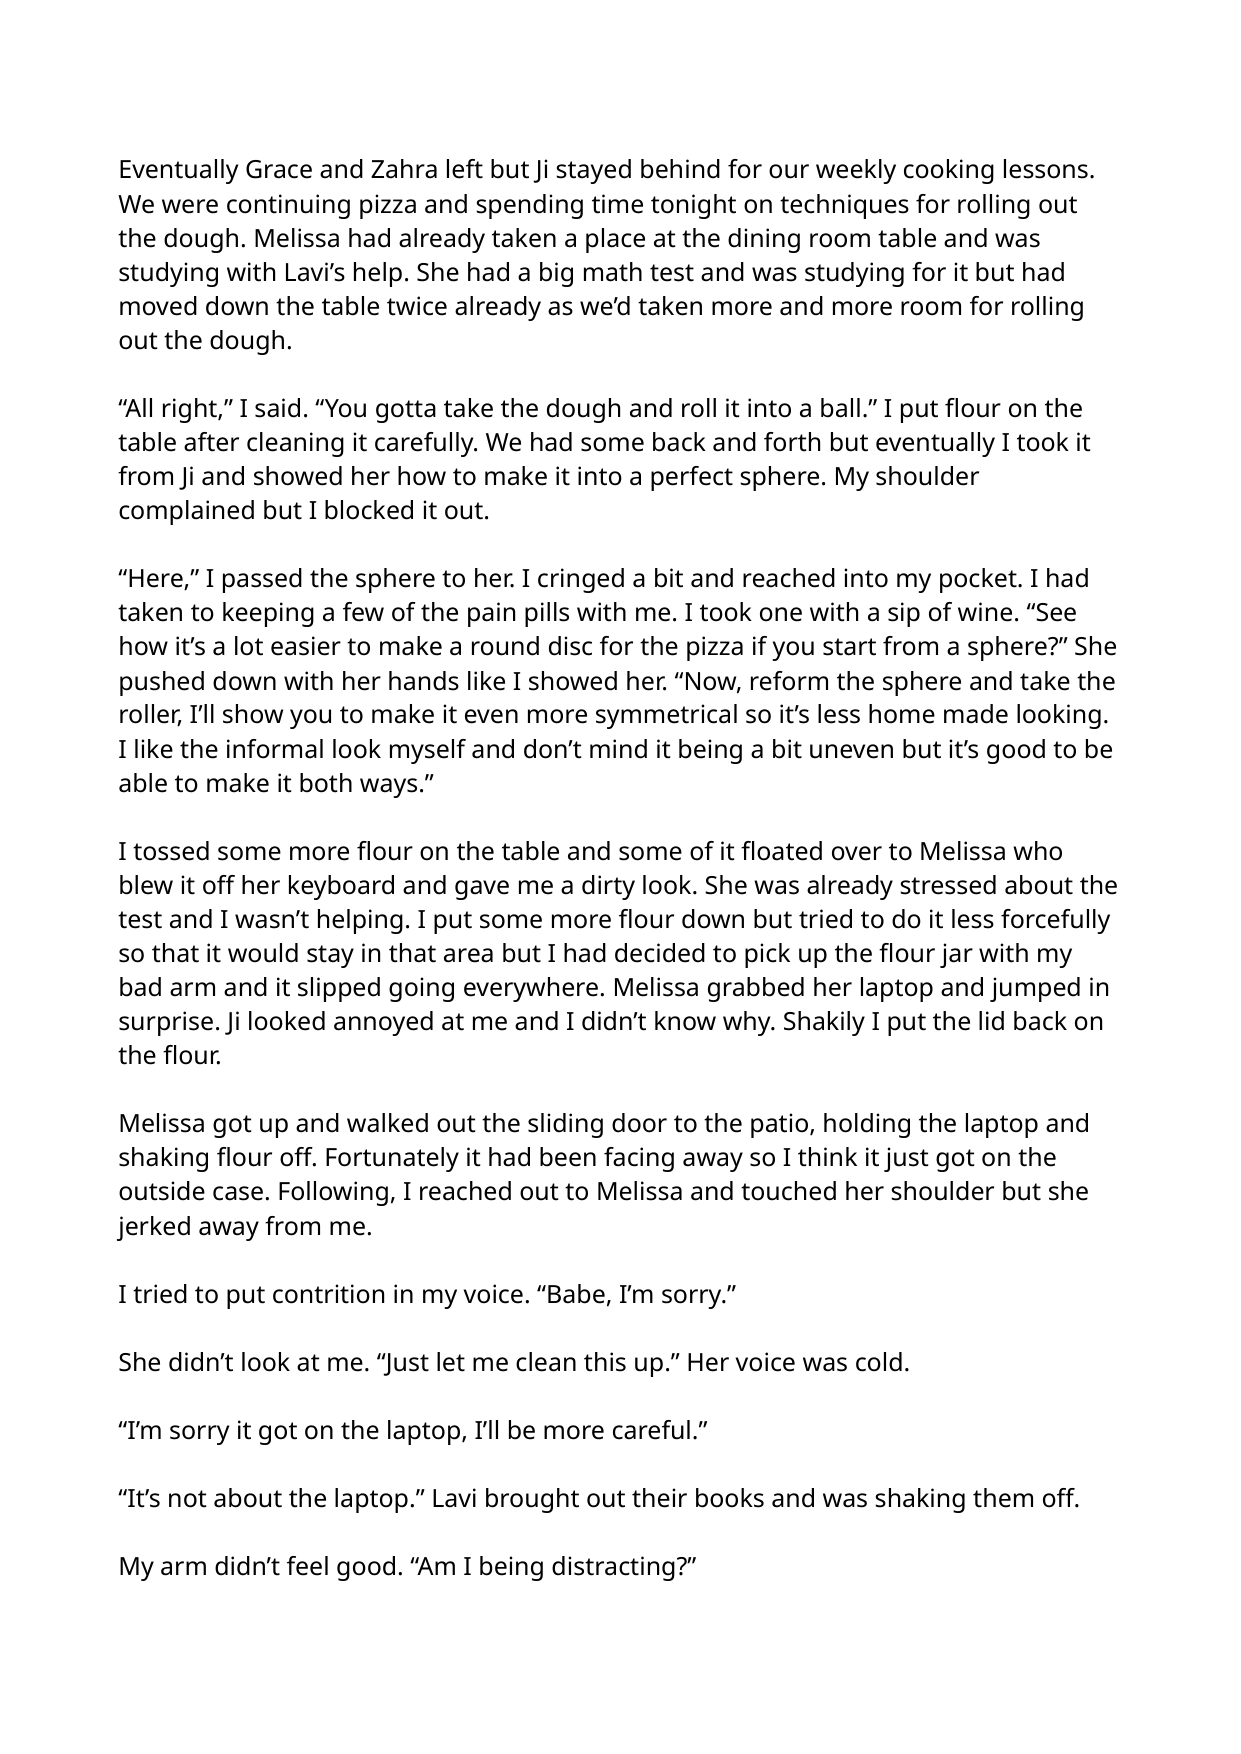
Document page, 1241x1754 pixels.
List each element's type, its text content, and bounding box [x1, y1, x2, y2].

text I tossed some more flour on the table and some of it floated over to Melissa who blew it off her keyboard and gave me a dirty look. She was already stressed about the test and I wasn’t helping. I put some more flour down but tried to do it less forcefully so that it would stay in that area but I had decided to pick up the flour jar with my bad arm and it slipped going everywhere. Melissa grabbed her laptop and jumped in surprise. Ji looked annoyed at me and I didn’t know why. Shakily I put the lid back on the flour. [118, 833, 1122, 1072]
text She didn’t look at me. “Just let me clean this up.” Her voice was cold. [118, 1344, 1122, 1378]
text “I’m sorry it got on the laptop, I’ll be more careful.” [118, 1412, 1122, 1447]
text Eventually Grace and Zahra left but Ji stayed behind for our weekly cooking lessons. We were continuing pizza and spending time tonight on techniques for rolling out the dough. Melissa had already taken a place at the dining room table and was studying with Lavi’s help. She had a big math test and was studying for it but had moved down the table twice already as we’d taken more and more room for rolling out the dough. [118, 152, 1122, 357]
text I tried to put contrition in my voice. “Babe, I’m sorry.” [118, 1276, 1122, 1310]
text My arm didn’t feel good. “Am I being distracting?” [118, 1549, 1122, 1583]
text “All right,” I said. “You gotta take the dough and roll it into a ball.” I put flour on the table after cleaning it carefully. We had some back and forth but eventually I took it from Ji and showed her how to make it into a perfect sphere. My shoulder complained but I blocked it out. [118, 391, 1122, 527]
text “Here,” I passed the sphere to her. I cringed a bit and reached into my pocket. I had taken to keeping a few of the pain pills with me. I took one with a sip of wine. “See how it’s a lot easier to make a round disc for the pizza if you start from a sphere?” She pushed down with her hands like I showed her. “Now, reform the sphere and take the roller, I’ll show you to make it even more symmetrical so it’s less home made looking. I like the informal look myself and don’t mind it being a bit uneven but it’s good to be able to make it both ways.” [118, 561, 1122, 799]
text Melissa got up and walked out the sliding door to the patio, holding the laptop and shaking flour off. Fortunately it had been facing away so I think it just got on the outside case. Following, I reached out to Melissa and touched her shoulder but she jerked away from me. [118, 1106, 1122, 1242]
text “It’s not about the laptop.” Lavi brought out their books and was shaking them off. [118, 1481, 1122, 1515]
